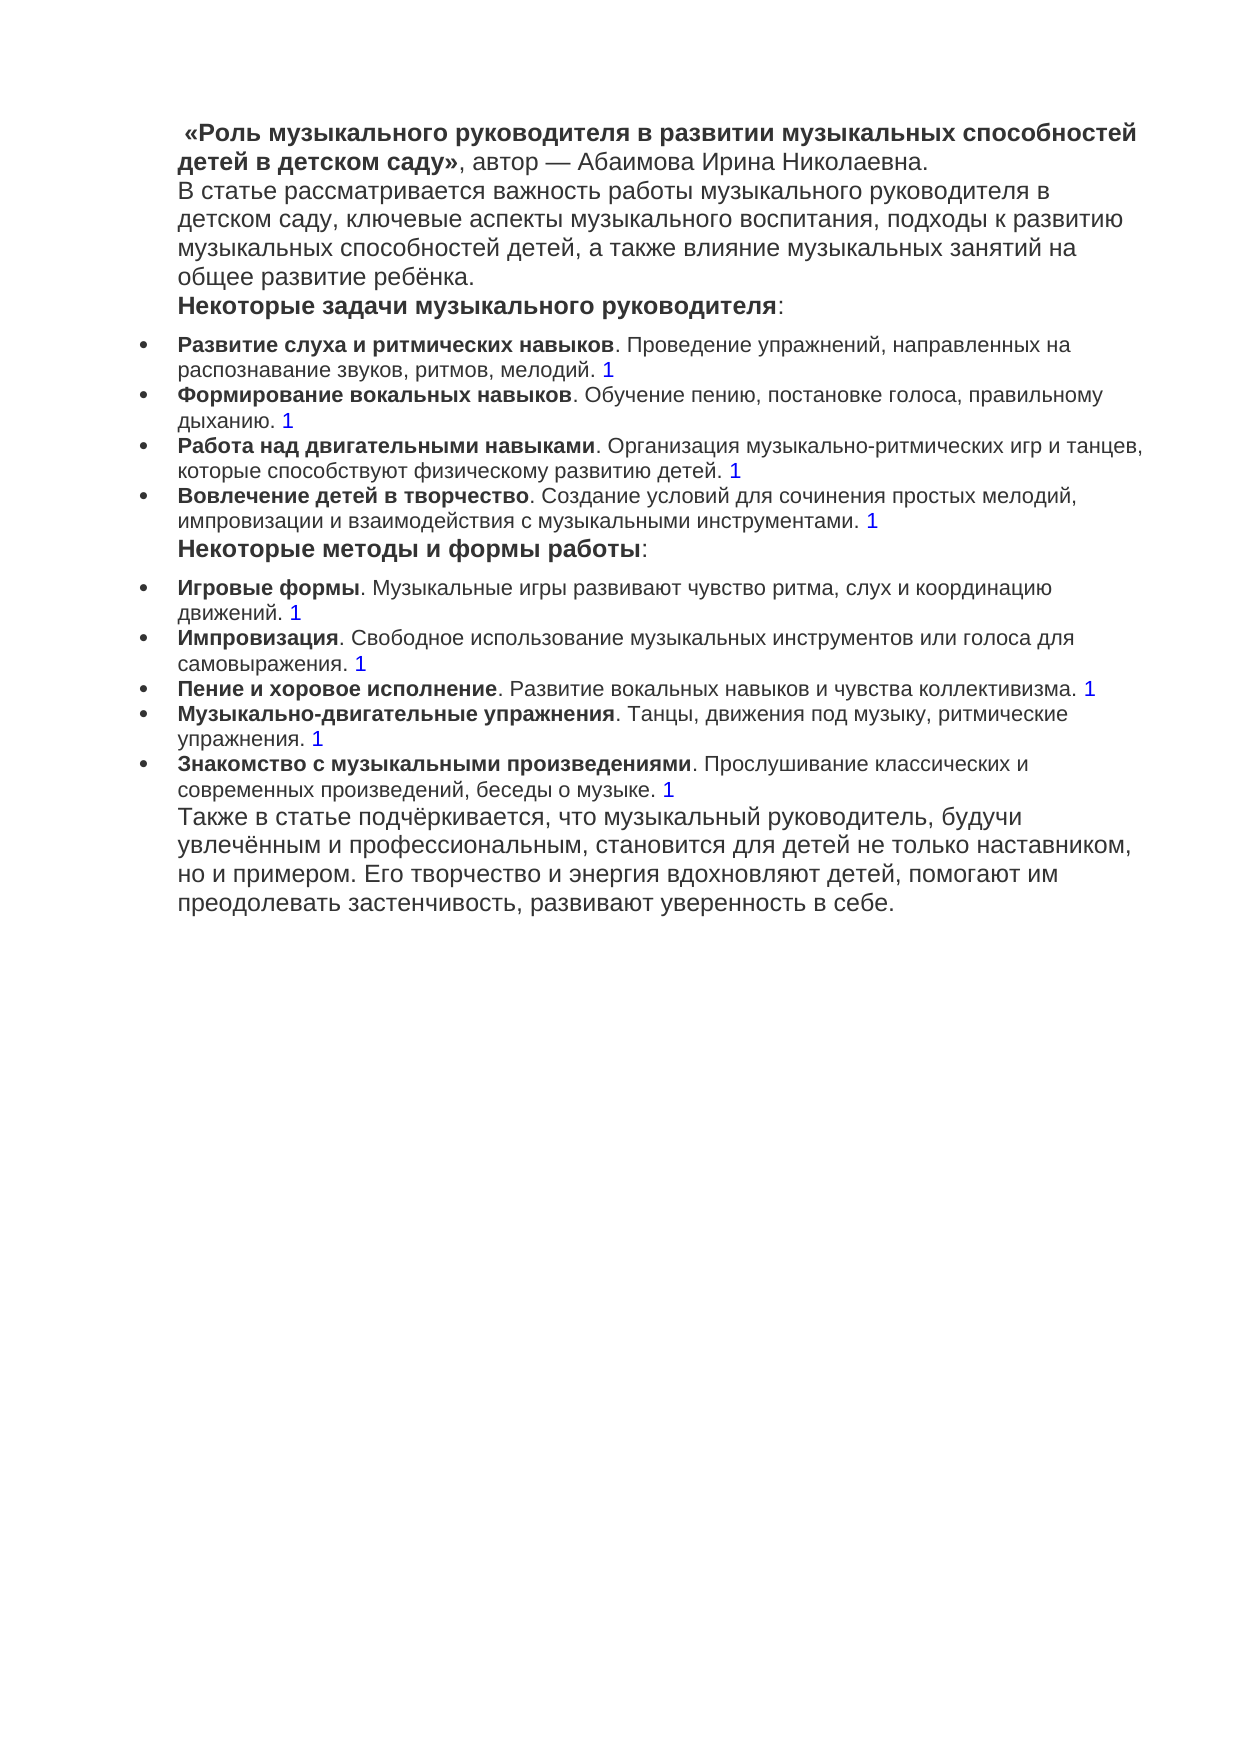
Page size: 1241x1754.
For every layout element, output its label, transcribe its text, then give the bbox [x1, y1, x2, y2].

list Формирование вокальных навыков. Обучение пению, постановке голоса, правильному дыханию. 1 [140, 382, 1152, 433]
list Музыкально-двигательные упражнения. Танцы, движения под музыку, ритмические упражнения. 1 [140, 701, 1152, 751]
list Пение и хоровое исполнение. Развитие вокальных навыков и чувства коллективизма. 1 [140, 676, 1152, 701]
list Работа над двигательными навыками. Организация музыкально-ритмических игр и танцев, которые способствуют физическому развитию детей. 1 [140, 433, 1152, 483]
list Импровизация. Свободное использование музыкальных инструментов или голоса для самовыражения. 1 [140, 625, 1152, 676]
list Развитие слуха и ритмических навыков. Проведение упражнений, направленных на распознавание звуков, ритмов, мелодий. 1 [140, 332, 1152, 382]
text Некоторые методы и формы работы: [177, 533, 1152, 562]
text «Роль музыкального руководителя в развитии музыкальных способностей детей в детском саду», автор — Абаимова Ирина Николаевна. [177, 118, 1152, 176]
text Некоторые задачи музыкального руководителя: [177, 291, 1152, 319]
list Знакомство с музыкальными произведениями. Прослушивание классических и современных произведений, беседы о музыке. 1 [140, 751, 1152, 802]
list Игровые формы. Музыкальные игры развивают чувство ритма, слух и координацию движений. 1 [140, 575, 1152, 625]
list Вовлечение детей в творчество. Создание условий для сочинения простых мелодий, импровизации и взаимодействия с музыкальными инструментами. 1 [140, 483, 1152, 533]
text В статье рассматривается важность работы музыкального руководителя в детском саду, ключевые аспекты музыкального воспитания, подходы к развитию музыкальных способностей детей, а также влияние музыкальных занятий на общее развитие ребёнка. [177, 176, 1152, 291]
text Также в статье подчёркивается, что музыкальный руководитель, будучи увлечённым и профессиональным, становится для детей не только наставником, но и примером. Его творчество и энергия вдохновляют детей, помогают им преодолевать застенчивость, развивают уверенность в себе. [177, 802, 1152, 917]
